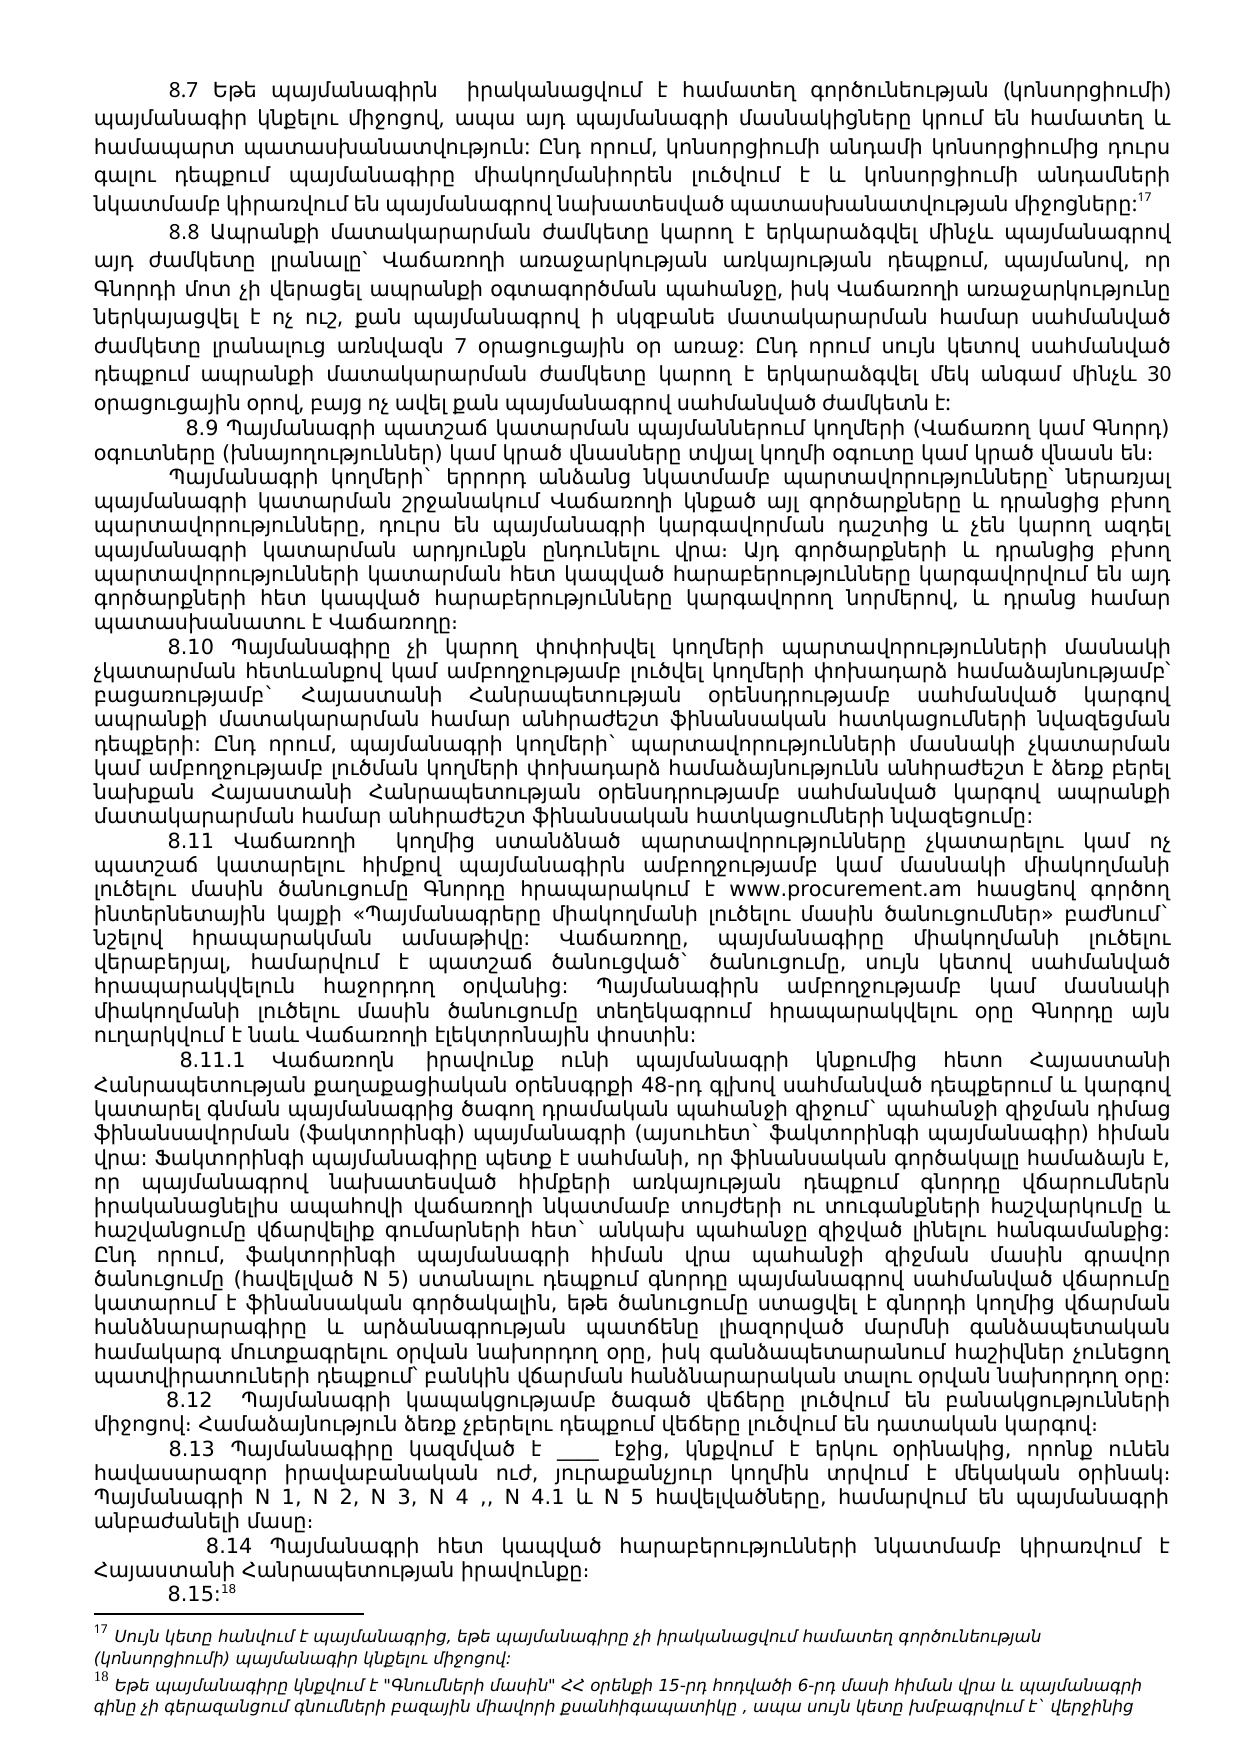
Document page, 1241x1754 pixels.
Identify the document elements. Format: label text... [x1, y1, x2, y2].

text 8.10 Պայմանագիրը չի կարող փոփոխվել կողմերի պարտավորությունների մասնակի չկատարման հետևանքով կամ ամբողջությամբ լուծվել կողմերի փոխադարձ համաձայնությամբ՝ բացառությամբ` Հայաստանի Հանրապետության օրենսդրությամբ սահմանված կարգով ապրանքի մատակարարման համար անհրաժեշտ ֆինանսական հատկացումների նվազեցման դեպքերի: Ընդ որում, պայմանագրի կողմերի` պարտավորությունների մասնակի չկատարման կամ ամբողջությամբ լուծման կողմերի փոխադարձ համաձայնությունն անհրաժեշտ է ձեռք բերել նախքան Հայաստանի Հանրապետության օրենսդրությամբ սահմանված կարգով ապրանքի մատակարարման համար անհրաժեշտ ֆինանսական հատկացումների նվազեցումը: [94, 635, 1171, 829]
text 8.12 Պայմանագրի կապակցությամբ ծագած վեճերը լուծվում են բանակցությունների միջոցով։ Համաձայնություն ձեռք չբերելու դեպքում վեճերը լուծվում են դատական կարգով։ [94, 1388, 1171, 1437]
text 8.13 Պայմանագիրը կազմված է ____ էջից, կնքվում է երկու օրինակից, որոնք ունեն հավասարազոր իրավաբանական ուժ, յուրաքանչյուր կողմին տրվում է մեկական օրինակ։ Պայմանագրի N 1, N 2, N 3, N 4 ,, N 4.1 և N 5 հավելվածները, համարվում են պայմանագրի անբաժանելի մասը։ [94, 1437, 1171, 1534]
text Պայմանագրի կողմերի` երրորդ անձանց նկատմամբ պարտավորությունները՝ ներառյալ պայմանագրի կատարման շրջանակում Վաճառողի կնքած այլ գործարքները և դրանցից բխող պարտավորությունները, դուրս են պայմանագրի կարգավորման դաշտից և չեն կարող ազդել պայմանագրի կատարման արդյունքն ընդունելու վրա։ Այդ գործարքների և դրանցից բխող պարտավորությունների կատարման հետ կապված հարաբերությունները կարգավորվում են այդ գործարքների հետ կապված հարաբերությունները կարգավորող նորմերով, և դրանց համար պատասխանատու է Վաճառողը։ [94, 465, 1171, 635]
text 8.11.1 Վաճառողն իրավունք ունի պայմանագրի կնքումից հետո Հայաստանի Հանրապետության քաղաքացիական օրենսգրքի 48-րդ գլխով սահմանված դեպքերում և կարգով կատարել գնման պայմանագրից ծագող դրամական պահանջի զիջում` պահանջի զիջման դիմաց ֆինանսավորման (ֆակտորինգի) պայմանագրի (այսուհետ` ֆակտորինգի պայմանագիր) հիման վրա: Ֆակտորինգի պայմանագիրը պետք է սահմանի, որ ֆինանսական գործակալը համաձայն է, որ պայմանագրով նախատեսված հիմքերի առկայության դեպքում գնորդը վճարումներն իրականացնելիս ապահովի վաճառողի նկատմամբ տույժերի ու տուգանքների հաշվարկումը և հաշվանցումը վճարվելիք գումարների հետ` անկախ պահանջը զիջված լինելու հանգամանքից: Ընդ որում, ֆակտորինգի պայմանագրի հիման վրա պահանջի զիջման մասին գրավոր ծանուցումը (հավելված N 5) ստանալու դեպքում գնորդը պայմանագրով սահմանված վճարումը կատարում է ֆինանսական գործակալին, եթե ծանուցումը ստացվել է գնորդի կողմից վճարման հանձնարարագիրը և արձանագրության պատճենը լիազորված մարմնի գանձապետական համակարգ մուտքագրելու օրվան նախորդող օրը, իսկ գանձապետարանում հաշիվներ չունեցող պատվիրատուների դեպքում՝ բանկին վճարման հանձնարարական տալու օրվան նախորդող օրը: [94, 1047, 1171, 1388]
text 8.9 Պայմանագրի պատշաճ կատարման պայմաններում կողմերի (Վաճառող կամ Գնորդ) օգուտները (խնայողություններ) կամ կրած վնասները տվյալ կողմի օգուտը կամ կրած վնասն են։ [94, 416, 1171, 465]
text 8.7 Եթե պայմանագիրն իրականացվում է համատեղ գործունեության (կոնսորցիումի) պայմանագիր կնքելու միջոցով, ապա այդ պայմանագրի մասնակիցները կրում են համատեղ և համապարտ պատասխանատվություն: Ընդ որում, կոնսորցիումի անդամի կոնսորցիումից դուրս գալու դեպքում պայմանագիրը միակողմանիորեն լուծվում է և կոնսորցիումի անդամների նկատմամբ կիրառվում են պայմանագրով նախատեսված պատասխանատվության միջոցները: [94, 75, 1171, 217]
text 8.14 Պայմանագրի հետ կապված հարաբերությունների նկատմամբ կիրառվում է Հայաստանի Հանրապետության իրավունքը։ [94, 1534, 1171, 1582]
text 8.8 Ապրանքի մատակարարման ժամկետը կարող է երկարաձգվել մինչև պայմանագրով այդ ժամկետը լրանալը` Վաճառողի առաջարկության առկայության դեպքում, պայմանով, որ Գնորդի մոտ չի վերացել ապրանքի օգտագործման պահանջը, իսկ Վաճառողի առաջարկությունը ներկայացվել է ոչ ուշ, քան պայմանագրով ի սկզբանե մատակարարման համար սահմանված ժամկետը լրանալուց առնվազն 7 օրացուցային օր առաջ: Ընդ որում սույն կետով սահմանված դեպքում ապրանքի մատակարարման ժամկետը կարող է երկարաձգվել մեկ անգամ մինչև 30 օրացուցային օրով, բայց ոչ ավել քան պայմանագրով սահմանված ժամկետն է: [94, 217, 1171, 416]
text 8.15: [94, 1582, 1171, 1607]
text 8.11 Վաճառողի կողմից ստանձնած պարտավորությունները չկատարելու կամ ոչ պատշաճ կատարելու հիմքով պայմանագիրն ամբողջությամբ կամ մասնակի միակողմանի լուծելու մասին ծանուցումը Գնորդը հրապարակում է www.procurement.am հասցեով գործող ինտերնետային կայքի «Պայմանագրերը միակողմանի լուծելու մասին ծանուցումներ» բաժնում` նշելով հրապարակման ամսաթիվը: Վաճառողը, պայմանագիրը միակողմանի լուծելու վերաբերյալ, համարվում է պատշաճ ծանուցված` ծանուցումը, սույն կետով սահմանված հրապարակվելուն հաջորդող օրվանից: Պայմանագիրն ամբողջությամբ կամ մասնակի միակողմանի լուծելու մասին ծանուցումը տեղեկագրում հրապարակվելու օրը Գնորդը այն ուղարկվում է նաև Վաճառողի էլեկտրոնային փոստին: [94, 829, 1171, 1047]
